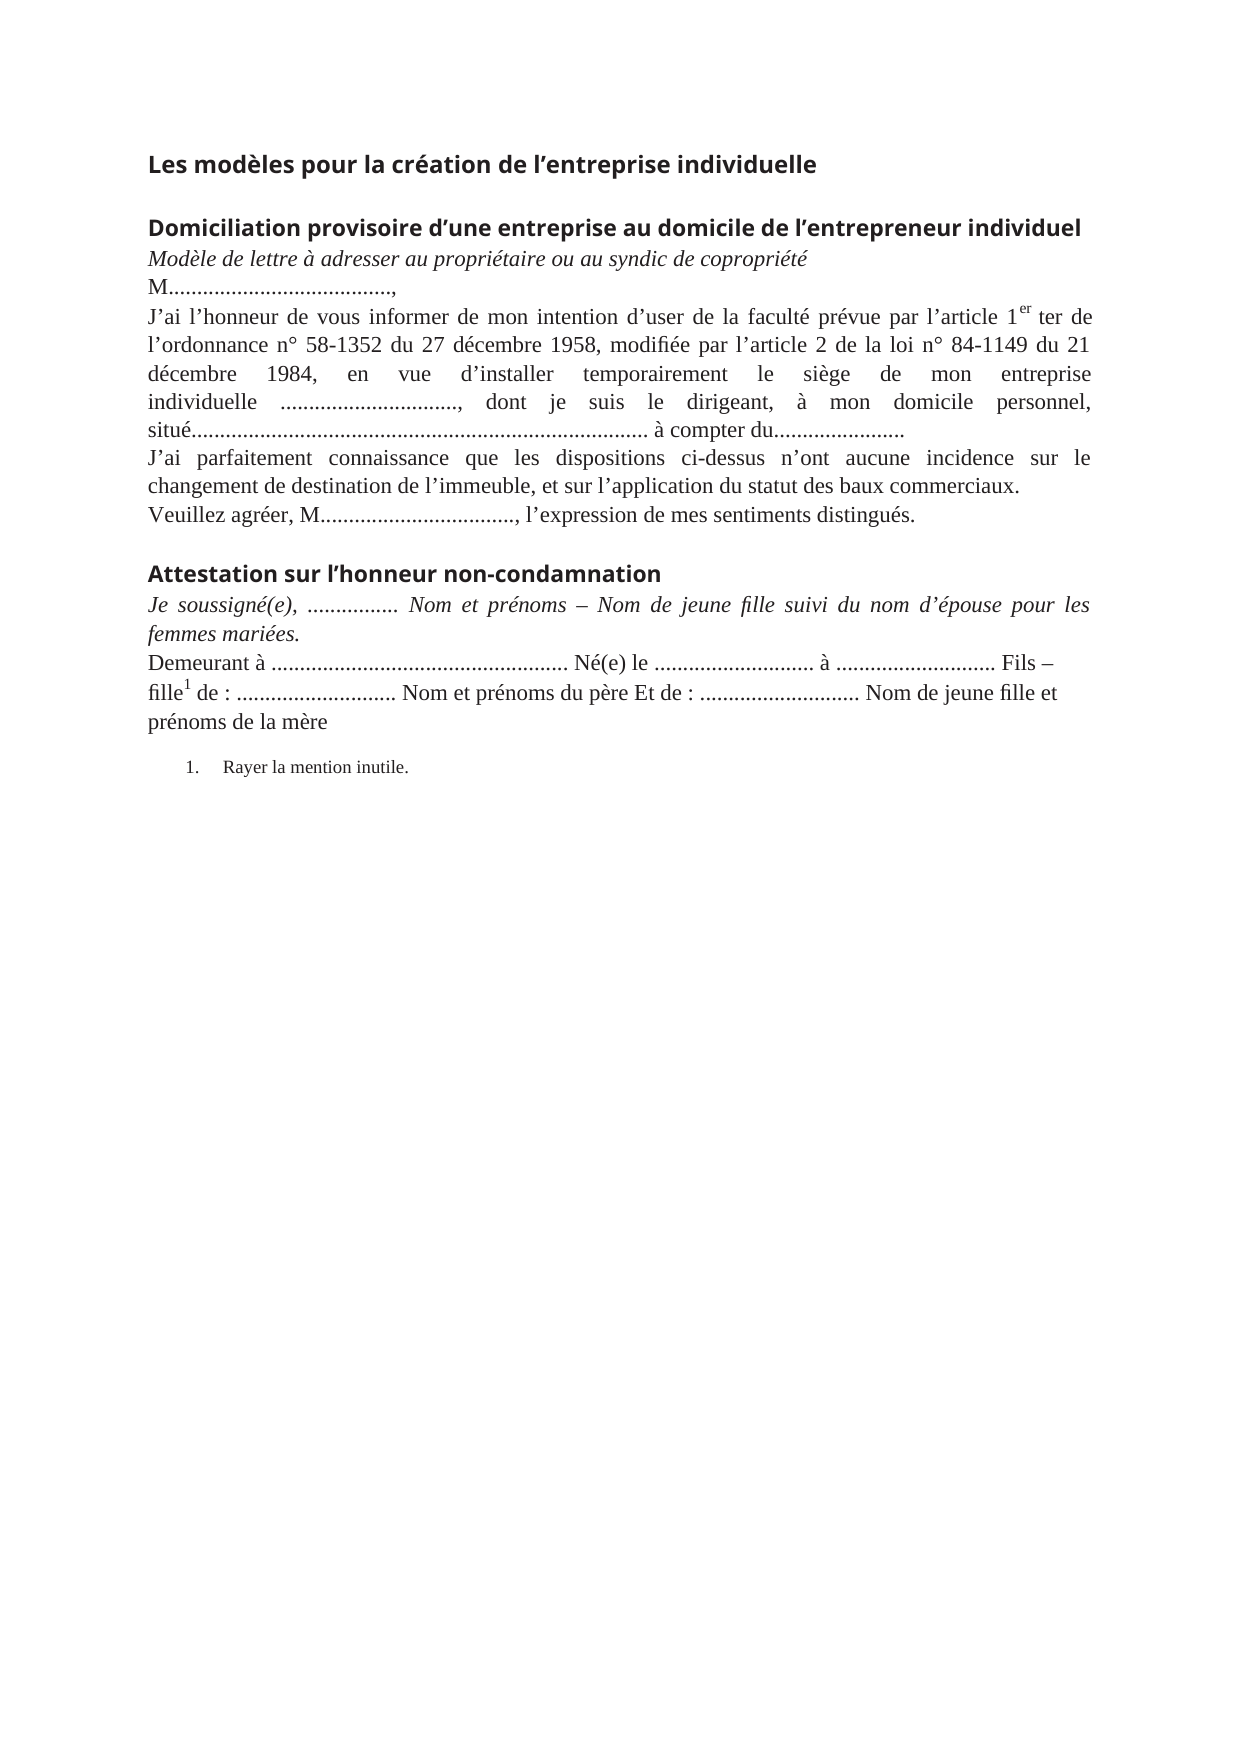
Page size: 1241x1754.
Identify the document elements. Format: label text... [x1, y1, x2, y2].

list Rayer la mention inutile. [185, 756, 1093, 778]
text Modèle de lettre à adresser au propriétaire ou au syndic de copropriété [148, 243, 1093, 271]
text Attestation sur l’honneur non-condamnation [148, 558, 1093, 589]
text J’ai l’honneur de vous informer de mon intention d’user de la faculté prévue par l’article 1er ter de l’ordonnance n° 58-1352 du 27 décembre 1958, modiﬁée par l’article 2 de la loi n° 84-1149 du 21 décembre 1984, en vue d’installer temporairement le siège de mon entreprise individuelle ..............................., dont je suis le dirigeant, à mon domicile personnel, situé................................................................................ à compter du....................... [148, 299, 1093, 442]
text M......................................., [148, 271, 1093, 299]
text Domiciliation provisoire d’une entreprise au domicile de l’entrepreneur individuel [148, 211, 1093, 243]
text Veuillez agréer, M.................................., l’expression de mes sentiments distingués. [148, 499, 1093, 527]
text J’ai parfaitement connaissance que les dispositions ci-dessus n’ont aucune incidence sur le changement de destination de l’immeuble, et sur l’application du statut des baux commerciaux. [148, 442, 1093, 499]
text Les modèles pour la création de l’entreprise individuelle [148, 148, 1093, 180]
text Je soussigné(e), ................ Nom et prénoms – Nom de jeune ﬁlle suivi du nom d’épouse pour les femmes mariées. [148, 589, 1093, 646]
text Demeurant à .................................................... Né(e) le ............................ à ............................ Fils – ﬁlle1 de : ............................ Nom et prénoms du père Et de : ............................ Nom de jeune ﬁlle et prénoms de la mère [148, 646, 1093, 735]
